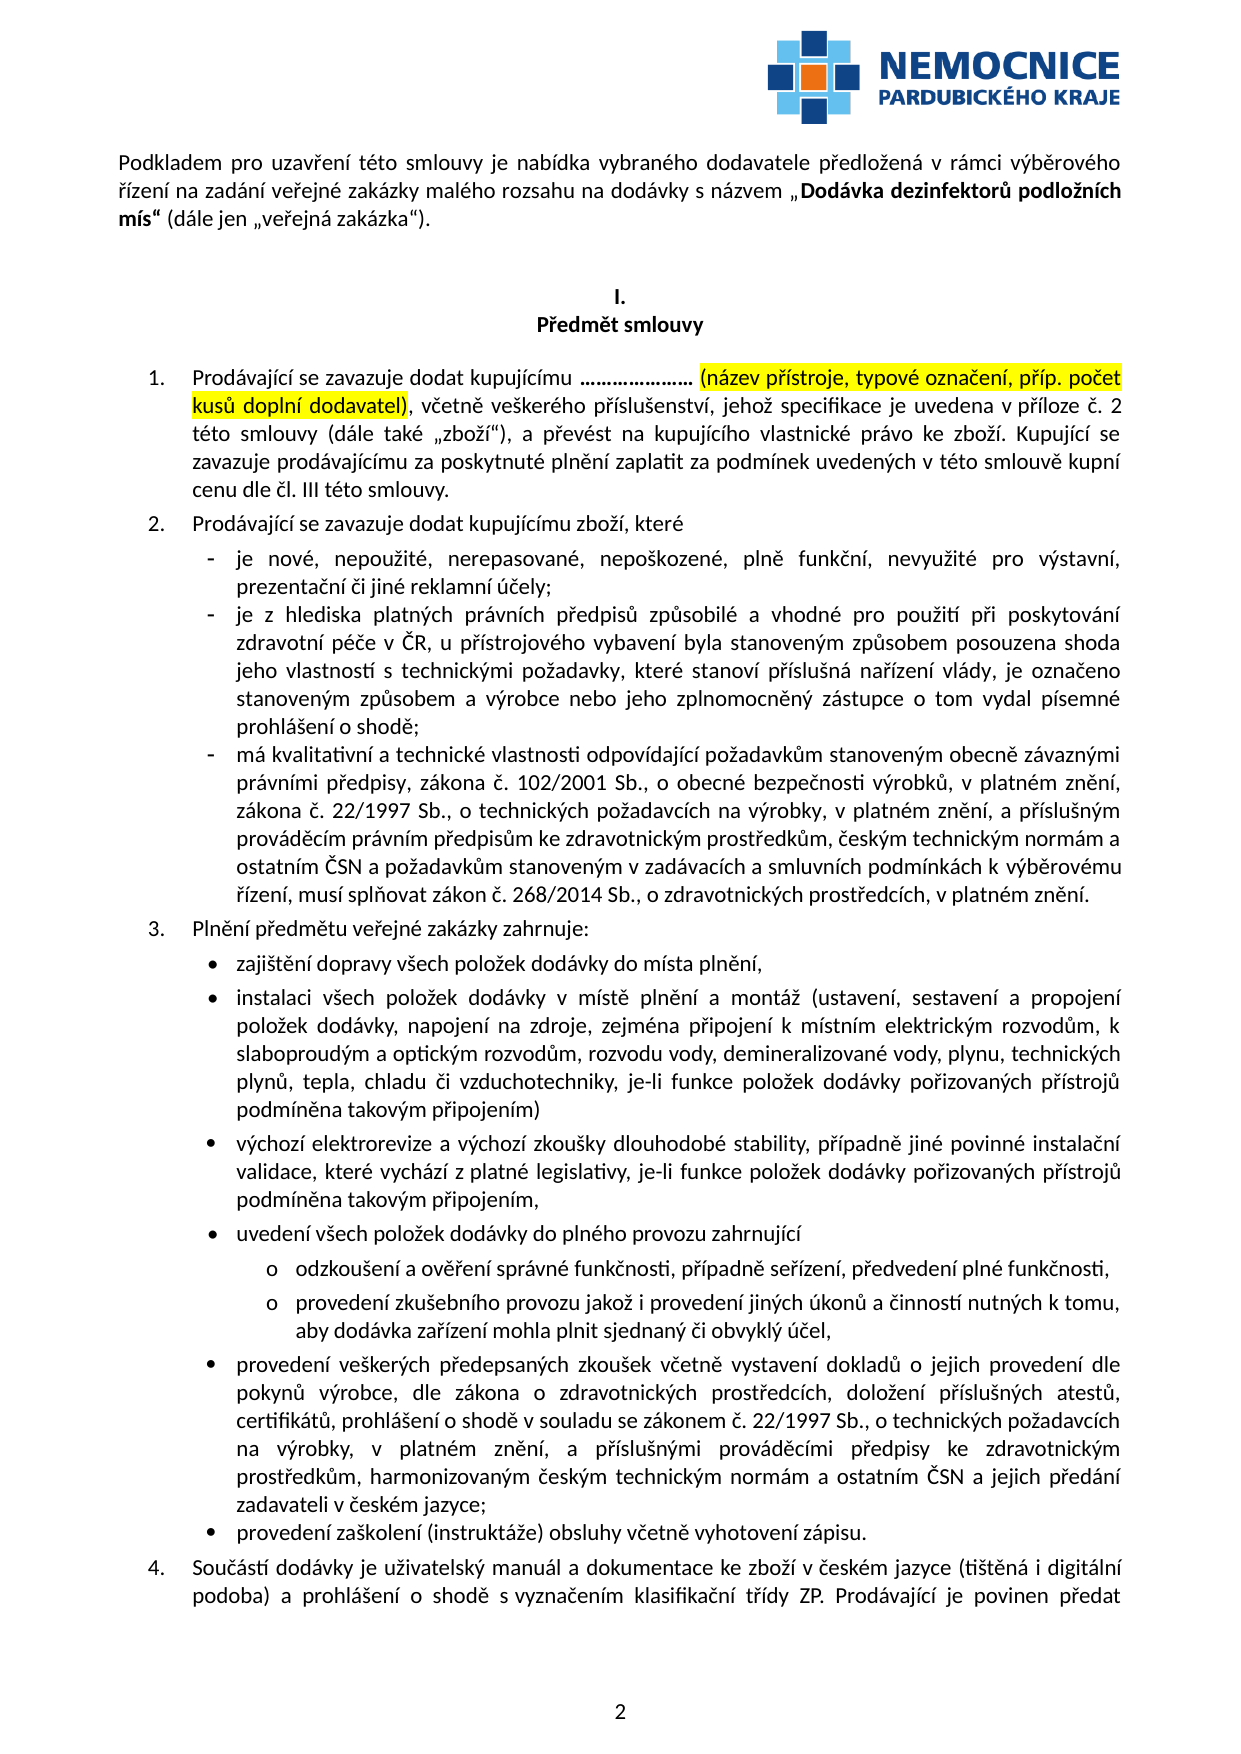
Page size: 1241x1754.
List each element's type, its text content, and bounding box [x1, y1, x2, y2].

list Plnění předmětu veřejné zakázky zahrnuje: [148, 914, 1122, 942]
list je z hlediska platných právních předpisů způsobilé a vhodné pro použití při poskytování zdravotní péče v ČR, u přístrojového vybavení byla stanoveným způsobem posouzena shoda jeho vlastností s technickými požadavky, které stanoví příslušná nařízení vlády, je označeno stanoveným způsobem a výrobce nebo jeho zplnomocněný zástupce o tom vydal písemné prohlášení o shodě; [207, 600, 1122, 740]
list Prodávající se zavazuje dodat kupujícímu ………………… (název přístroje, typové označení, příp. počet kusů doplní dodavatel), včetně veškerého příslušenství, jehož specifikace je uvedena v příloze č. 2 této smlouvy (dále také „zboží“), a převést na kupujícího vlastnické právo ke zboží. Kupující se zavazuje prodávajícímu za poskytnuté plnění zaplatit za podmínek uvedených v této smlouvě kupní cenu dle čl. III této smlouvy. [148, 363, 1122, 503]
list výchozí elektrorevize a výchozí zkoušky dlouhodobé stability, případně jiné povinné instalační validace, které vychází z platné legislativy, je-li funkce položek dodávky pořizovaných přístrojů podmíněna takovým připojením, [207, 1129, 1122, 1213]
list provedení zaškolení (instruktáže) obsluhy včetně vyhotovení zápisu. [207, 1518, 1122, 1547]
text • instalaci všech položek dodávky v místě plnění a montáž (ustavení, sestavení a propojení položek dodávky, napojení na zdroje, zejména připojení k místním elektrickým rozvodům, k slaboproudým a optickým rozvodům, rozvodu vody, demineralizované vody, plynu, technických plynů, tepla, chladu či vzduchotechniky, je-li funkce položek dodávky pořizovaných přístrojů podmíněna takovým připojením) [207, 983, 1122, 1123]
text o odzkoušení a ověření správné funkčnosti, případně seřízení, předvedení plné funkčnosti, [118, 1254, 1122, 1282]
picture [766, 29, 1120, 125]
list je nové, nepoužité, nerepasované, nepoškozené, plně funkční, nevyužité pro výstavní, prezentační či jiné reklamní účely; [207, 544, 1122, 600]
list provedení veškerých předepsaných zkoušek včetně vystavení dokladů o jejich provedení dle pokynů výrobce, dle zákona o zdravotnických prostředcích, doložení příslušných atestů, certifikátů, prohlášení o shodě v souladu se zákonem č. 22/1997 Sb., o technických požadavcích na výrobky, v platném znění, a příslušnými prováděcími předpisy ke zdravotnickým prostředkům, harmonizovaným českým technickým normám a ostatním ČSN a jejich předání zadavateli v českém jazyce; [207, 1350, 1122, 1518]
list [148, 1553, 1122, 1609]
text • zajištění dopravy všech položek dodávky do místa plnění, [118, 949, 1122, 977]
text • uvedení všech položek dodávky do plného provozu zahrnující [118, 1219, 1122, 1248]
text o provedení zkušebního provozu jakož i provedení jiných úkonů a činností nutných k tomu, aby dodávka zařízení mohla plnit sjednaný či obvyklý účel, [266, 1288, 1122, 1344]
list Prodávající se zavazuje dodat kupujícímu zboží, které [148, 509, 1122, 538]
list má kvalitativní a technické vlastnosti odpovídající požadavkům stanoveným obecně závaznými právními předpisy, zákona č. 102/2001 Sb., o obecné bezpečnosti výrobků, v platném znění, zákona č. 22/1997 Sb., o technických požadavcích na výrobky, v platném znění, a příslušným prováděcím právním předpisům ke zdravotnickým prostředkům, českým technickým normám a ostatním ČSN a požadavkům stanoveným v zadávacích a smluvních podmínkách k výběrovému řízení, musí splňovat zákon č. 268/2014 Sb., o zdravotnických prostředcích, v platném znění. [207, 740, 1122, 908]
text Podkladem pro uzavření této smlouvy je nabídka vybraného dodavatele předložená v rámci výběrového řízení na zadání veřejné zakázky malého rozsahu na dodávky s názvem „Dodávka dezinfektorů podložních mís“ (dále jen „veřejná zakázka“). [118, 148, 1122, 232]
text Předmět smlouvy [118, 310, 1122, 338]
text I. [118, 282, 1122, 310]
